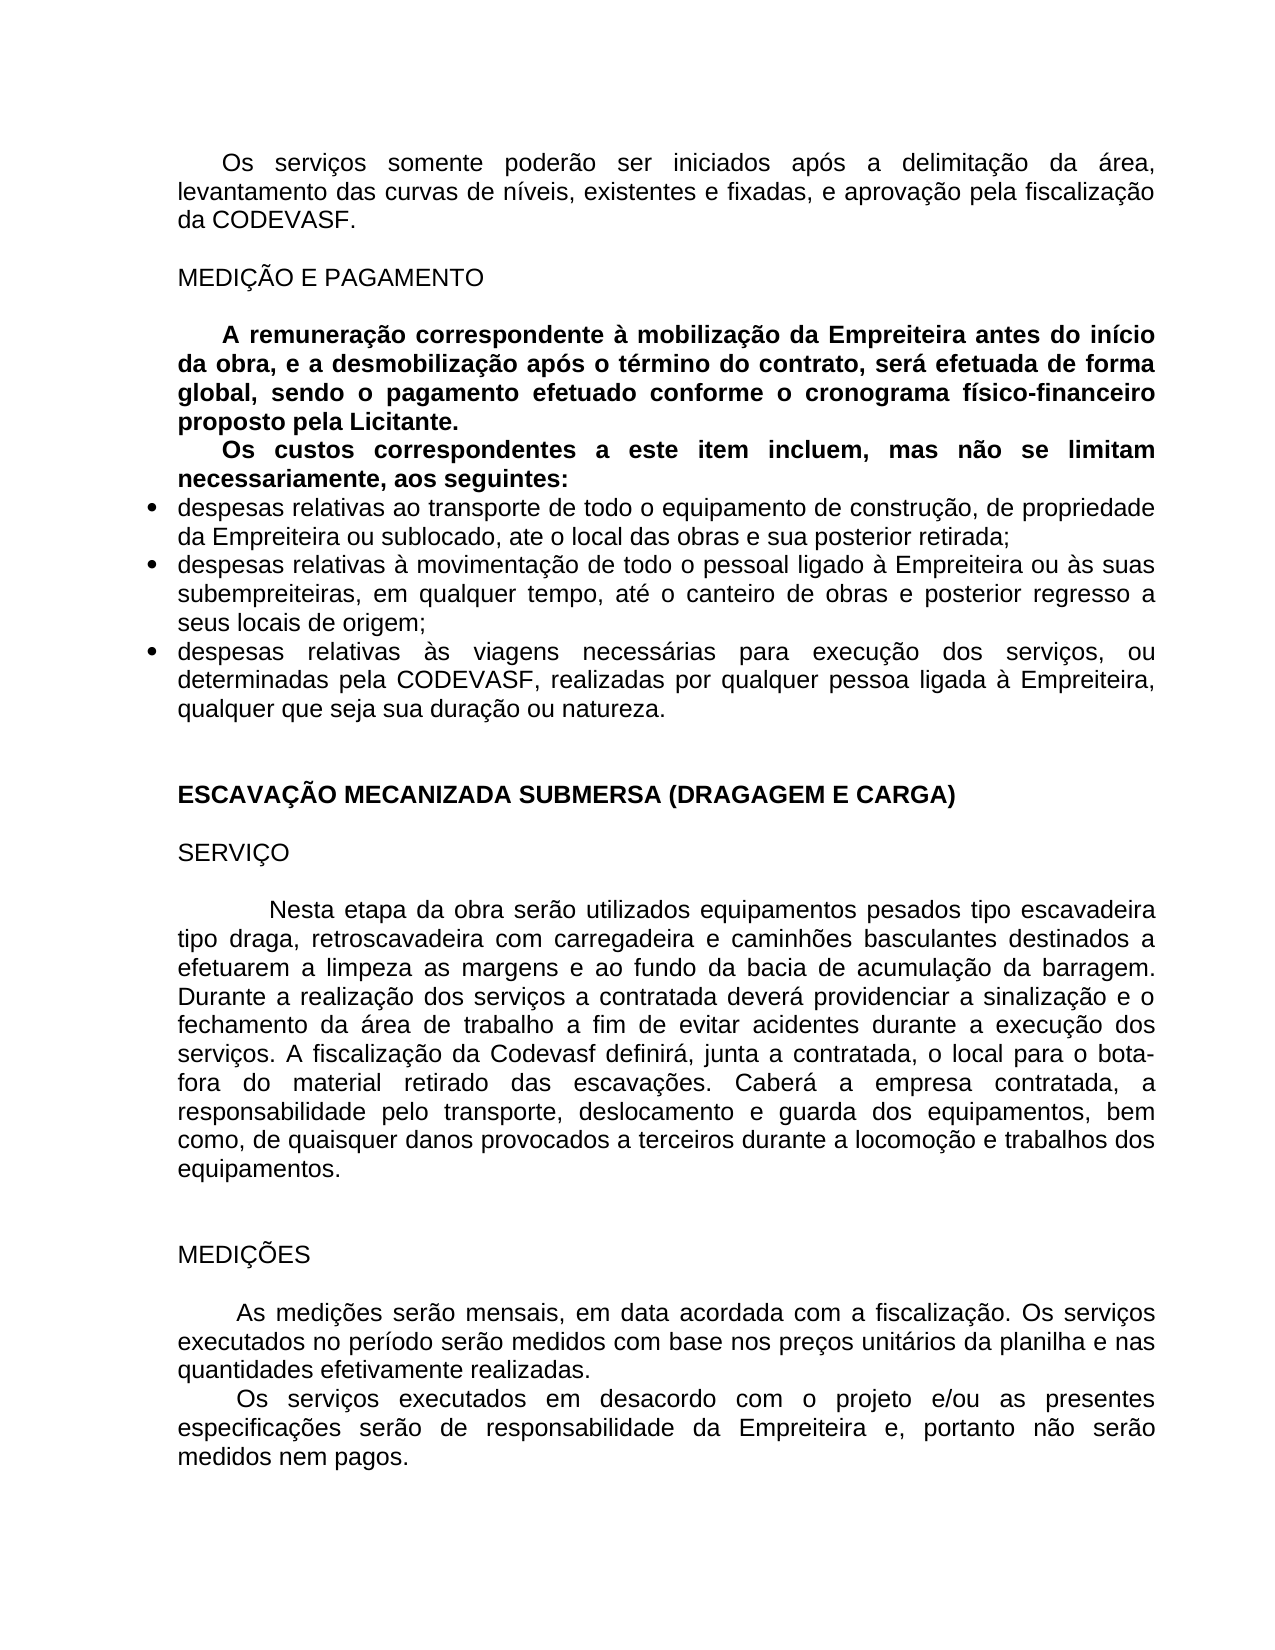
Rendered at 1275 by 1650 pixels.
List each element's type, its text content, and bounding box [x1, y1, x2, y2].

text Os serviços somente poderão ser iniciados após a delimitação da área, levantamento das curvas de níveis, existentes e fixadas, e aprovação pela fiscalização da CODEVASF. [177, 148, 1157, 234]
text Nesta etapa da obra serão utilizados equipamentos pesados tipo escavadeira tipo draga, retroscavadeira com carregadeira e caminhões basculantes destinados a efetuarem a limpeza as margens e ao fundo da bacia de acumulação da barragem. Durante a realização dos serviços a contratada deverá providenciar a sinalização e o fechamento da área de trabalho a fim de evitar acidentes durante a execução dos serviços. A fiscalização da Codevasf definirá, junta a contratada, o local para o bota-fora do material retirado das escavações. Caberá a empresa contratada, a responsabilidade pelo transporte, deslocamento e guarda dos equipamentos, bem como, de quaisquer danos provocados a terceiros durante a locomoção e trabalhos dos equipamentos. [177, 896, 1157, 1183]
text SERVIÇO [177, 838, 1157, 867]
list despesas relativas às viagens necessárias para execução dos serviços, ou determinadas pela CODEVASF, realizadas por qualquer pessoa ligada à Empreiteira, qualquer que seja sua duração ou natureza. [148, 637, 1157, 723]
list despesas relativas à movimentação de todo o pessoal ligado à Empreiteira ou às suas subempreiteiras, em qualquer tempo, até o canteiro de obras e posterior regresso a seus locais de origem; [148, 550, 1157, 637]
text As medições serão mensais, em data acordada com a fiscalização. Os serviços executados no período serão medidos com base nos preços unitários da planilha e nas quantidades efetivamente realizadas. [177, 1298, 1157, 1384]
text A remuneração correspondente à mobilização da Empreiteira antes do início da obra, e a desmobilização após o término do contrato, será efetuada de forma global, sendo o pagamento efetuado conforme o cronograma físico-financeiro proposto pela Licitante. [177, 320, 1157, 435]
text Os serviços executados em desacordo com o projeto e/ou as presentes especificações serão de responsabilidade da Empreiteira e, portanto não serão medidos nem pagos. [177, 1384, 1157, 1471]
text Os custos correspondentes a este item incluem, mas não se limitam necessariamente, aos seguintes: [177, 435, 1157, 493]
list despesas relativas ao transporte de todo o equipamento de construção, de propriedade da Empreiteira ou sublocado, ate o local das obras e sua posterior retirada; [148, 493, 1157, 550]
subtitle MEDIÇÃO E PAGAMENTO [177, 263, 1157, 291]
text MEDIÇÕES [177, 1241, 1157, 1269]
text ESCAVAÇÃO MECANIZADA SUBMERSA (DRAGAGEM E CARGA) [177, 781, 1157, 809]
